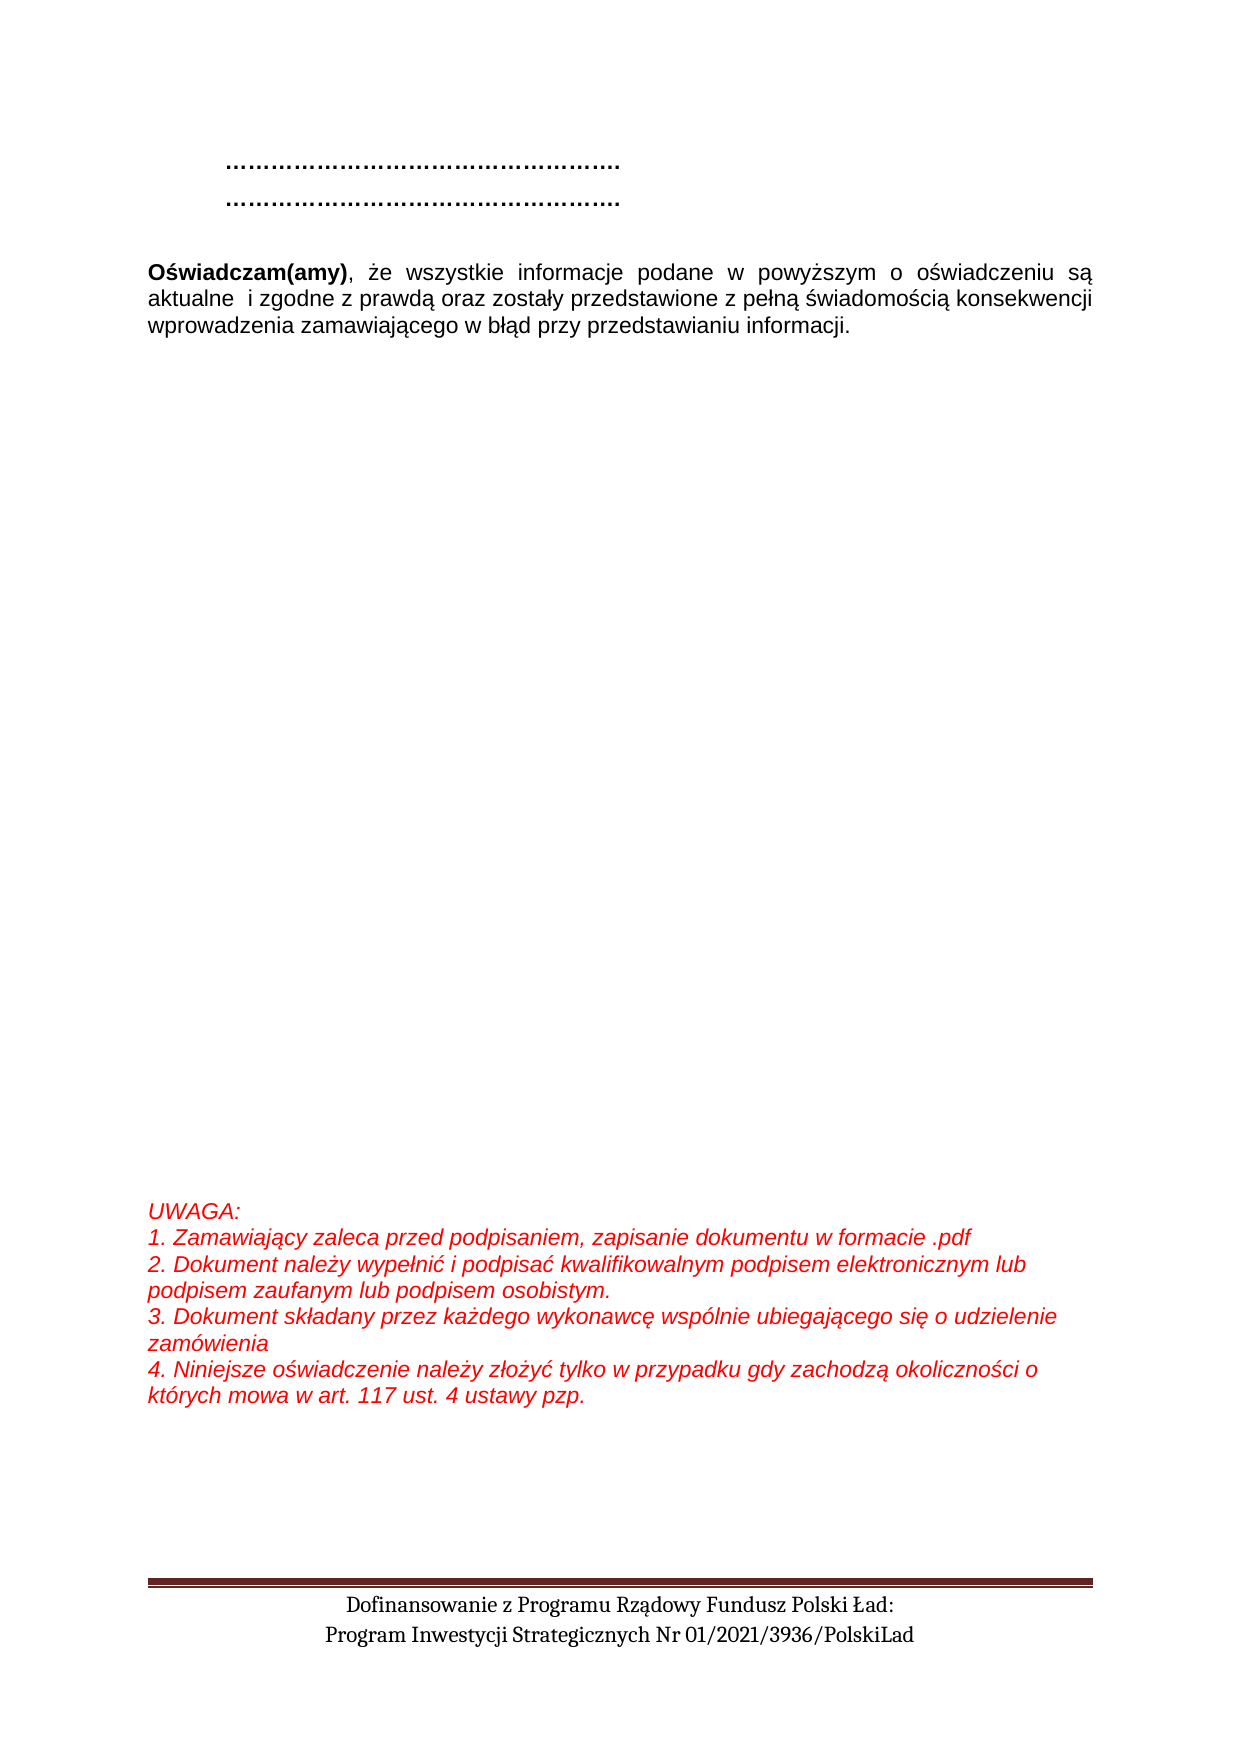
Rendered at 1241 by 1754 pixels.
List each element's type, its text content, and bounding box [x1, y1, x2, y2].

text 2. Dokument należy wypełnić i podpisać kwalifikowalnym podpisem elektronicznym lub podpisem zaufanym lub podpisem osobistym. [148, 1251, 1093, 1303]
text UWAGA: [148, 1198, 1093, 1224]
text ……………………………………………. [224, 185, 1093, 211]
text ……………………………………………. [224, 148, 1093, 174]
text 1. Zamawiający zaleca przed podpisaniem, zapisanie dokumentu w formacie .pdf [148, 1224, 1093, 1251]
text Oświadczam(amy), że wszystkie informacje podane w powyższym o oświadczeniu są aktualne i zgodne z prawdą oraz zostały przedstawione z pełną świadomością konsekwencji wprowadzenia zamawiającego w błąd przy przedstawianiu informacji. [148, 259, 1093, 338]
text 4. Niniejsze oświadczenie należy złożyć tylko w przypadku gdy zachodzą okoliczności o których mowa w art. 117 ust. 4 ustawy pzp. [148, 1356, 1093, 1409]
text 3. Dokument składany przez każdego wykonawcę wspólnie ubiegającego się o udzielenie zamówienia [148, 1303, 1093, 1356]
